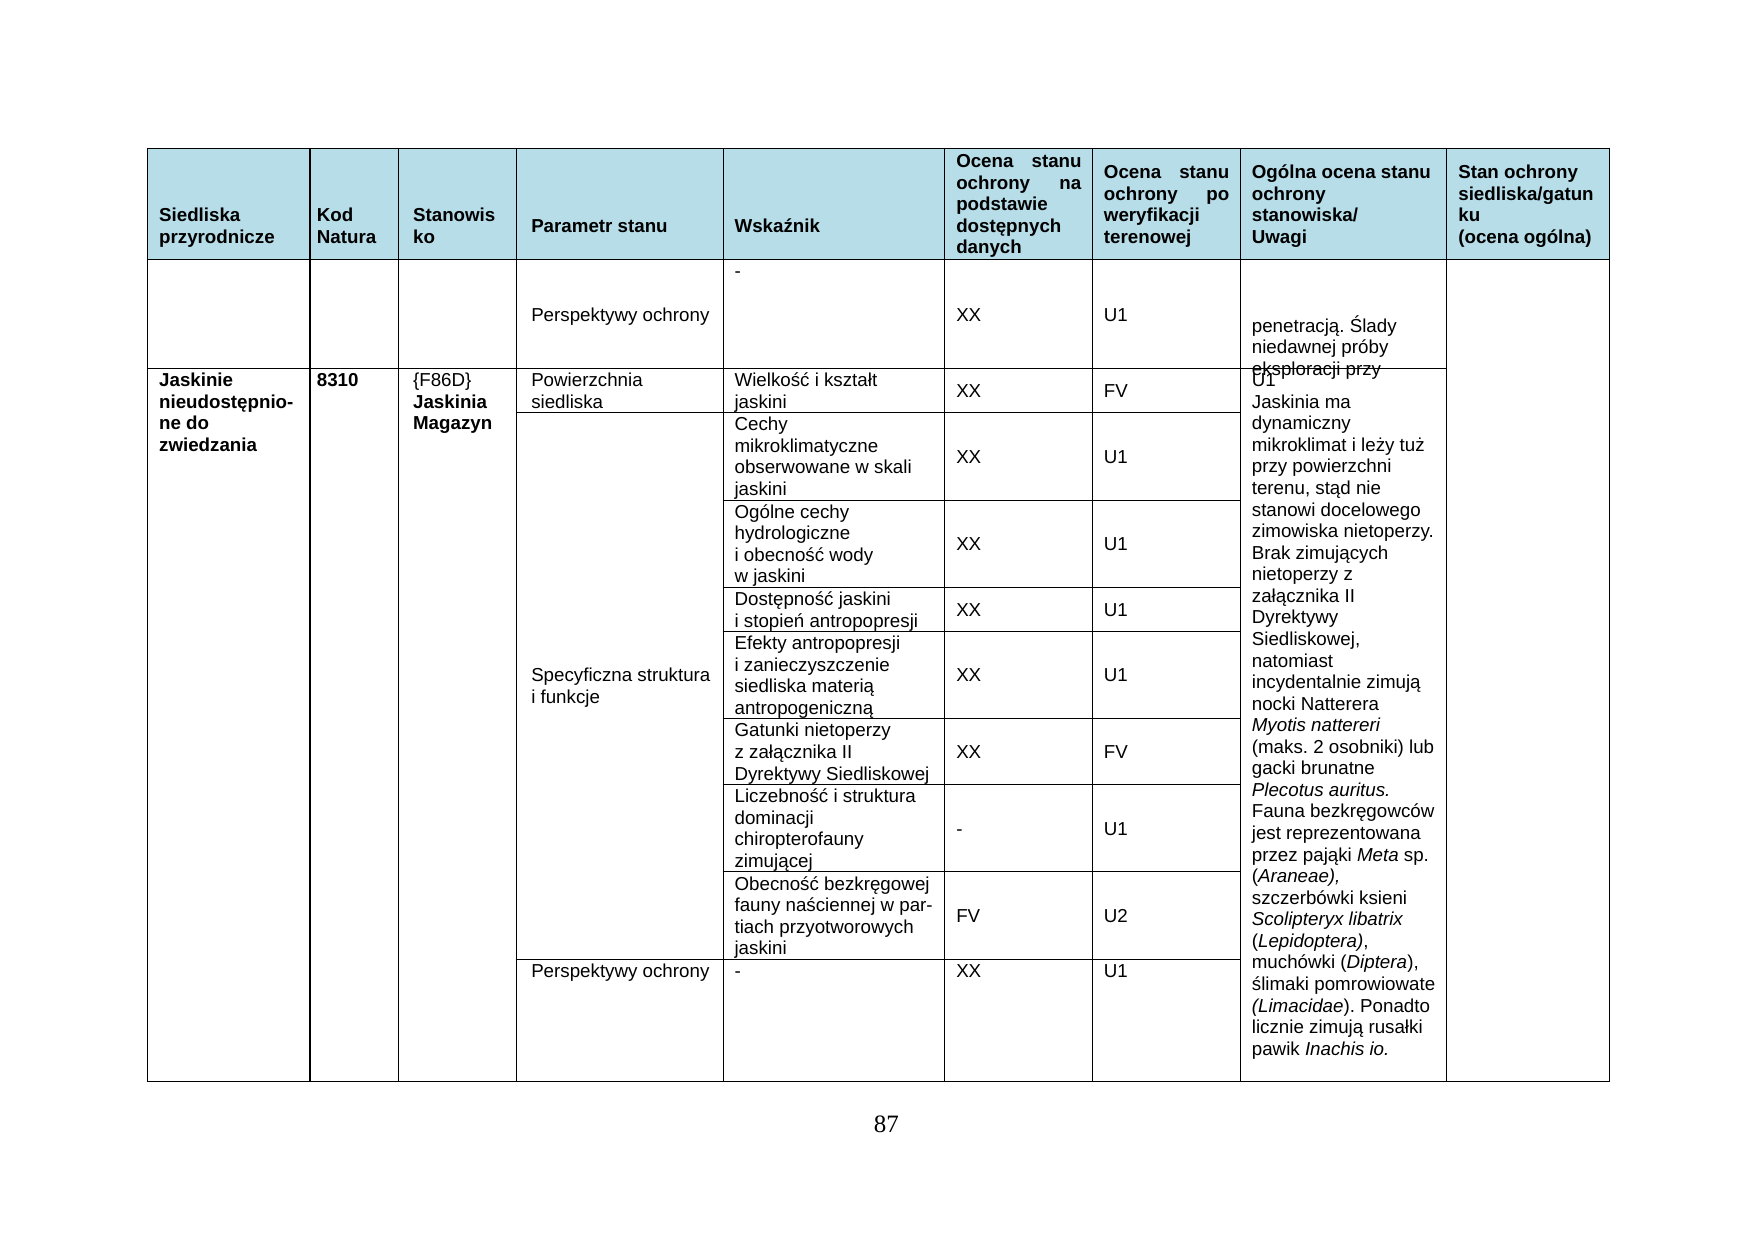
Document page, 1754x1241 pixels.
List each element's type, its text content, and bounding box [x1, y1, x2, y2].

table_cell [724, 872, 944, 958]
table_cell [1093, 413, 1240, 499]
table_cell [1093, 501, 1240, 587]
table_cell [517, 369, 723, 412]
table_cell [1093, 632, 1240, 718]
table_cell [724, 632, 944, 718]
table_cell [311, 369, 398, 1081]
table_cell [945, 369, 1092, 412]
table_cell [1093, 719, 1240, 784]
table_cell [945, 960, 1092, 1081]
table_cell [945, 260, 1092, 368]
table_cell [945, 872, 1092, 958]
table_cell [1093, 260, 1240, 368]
table_header Stan ochrony siedliska/gatunku (ocena ogólna) [1447, 149, 1609, 259]
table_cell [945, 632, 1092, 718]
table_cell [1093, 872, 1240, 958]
table_header Ogólna ocena stanu ochrony stanowiska/ Uwagi [1241, 149, 1446, 259]
table_header Ocena stanu ochrony na podstawie dostępnych danych [945, 149, 1092, 259]
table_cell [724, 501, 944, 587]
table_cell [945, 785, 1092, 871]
table_header Siedliska przyrodnicze [148, 149, 309, 259]
table_header Wskaźnik [724, 149, 944, 259]
table_header Parametr stanu [517, 149, 723, 259]
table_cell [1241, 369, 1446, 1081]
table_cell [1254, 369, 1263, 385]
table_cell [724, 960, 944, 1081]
table_header Ocena stanu ochrony po weryfikacji terenowej [1093, 149, 1240, 259]
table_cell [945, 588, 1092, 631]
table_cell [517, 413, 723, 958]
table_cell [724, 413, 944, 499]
table_header Kod Natura [311, 149, 398, 259]
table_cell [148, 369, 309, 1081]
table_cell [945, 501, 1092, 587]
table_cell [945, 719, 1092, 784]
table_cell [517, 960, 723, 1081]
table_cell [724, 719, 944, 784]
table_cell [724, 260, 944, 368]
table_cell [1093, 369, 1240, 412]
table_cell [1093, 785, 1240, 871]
table_header Stanowisko [399, 149, 516, 259]
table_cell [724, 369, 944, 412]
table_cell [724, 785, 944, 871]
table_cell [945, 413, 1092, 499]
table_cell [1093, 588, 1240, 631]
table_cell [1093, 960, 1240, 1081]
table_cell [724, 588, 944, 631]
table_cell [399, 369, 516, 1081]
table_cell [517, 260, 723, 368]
